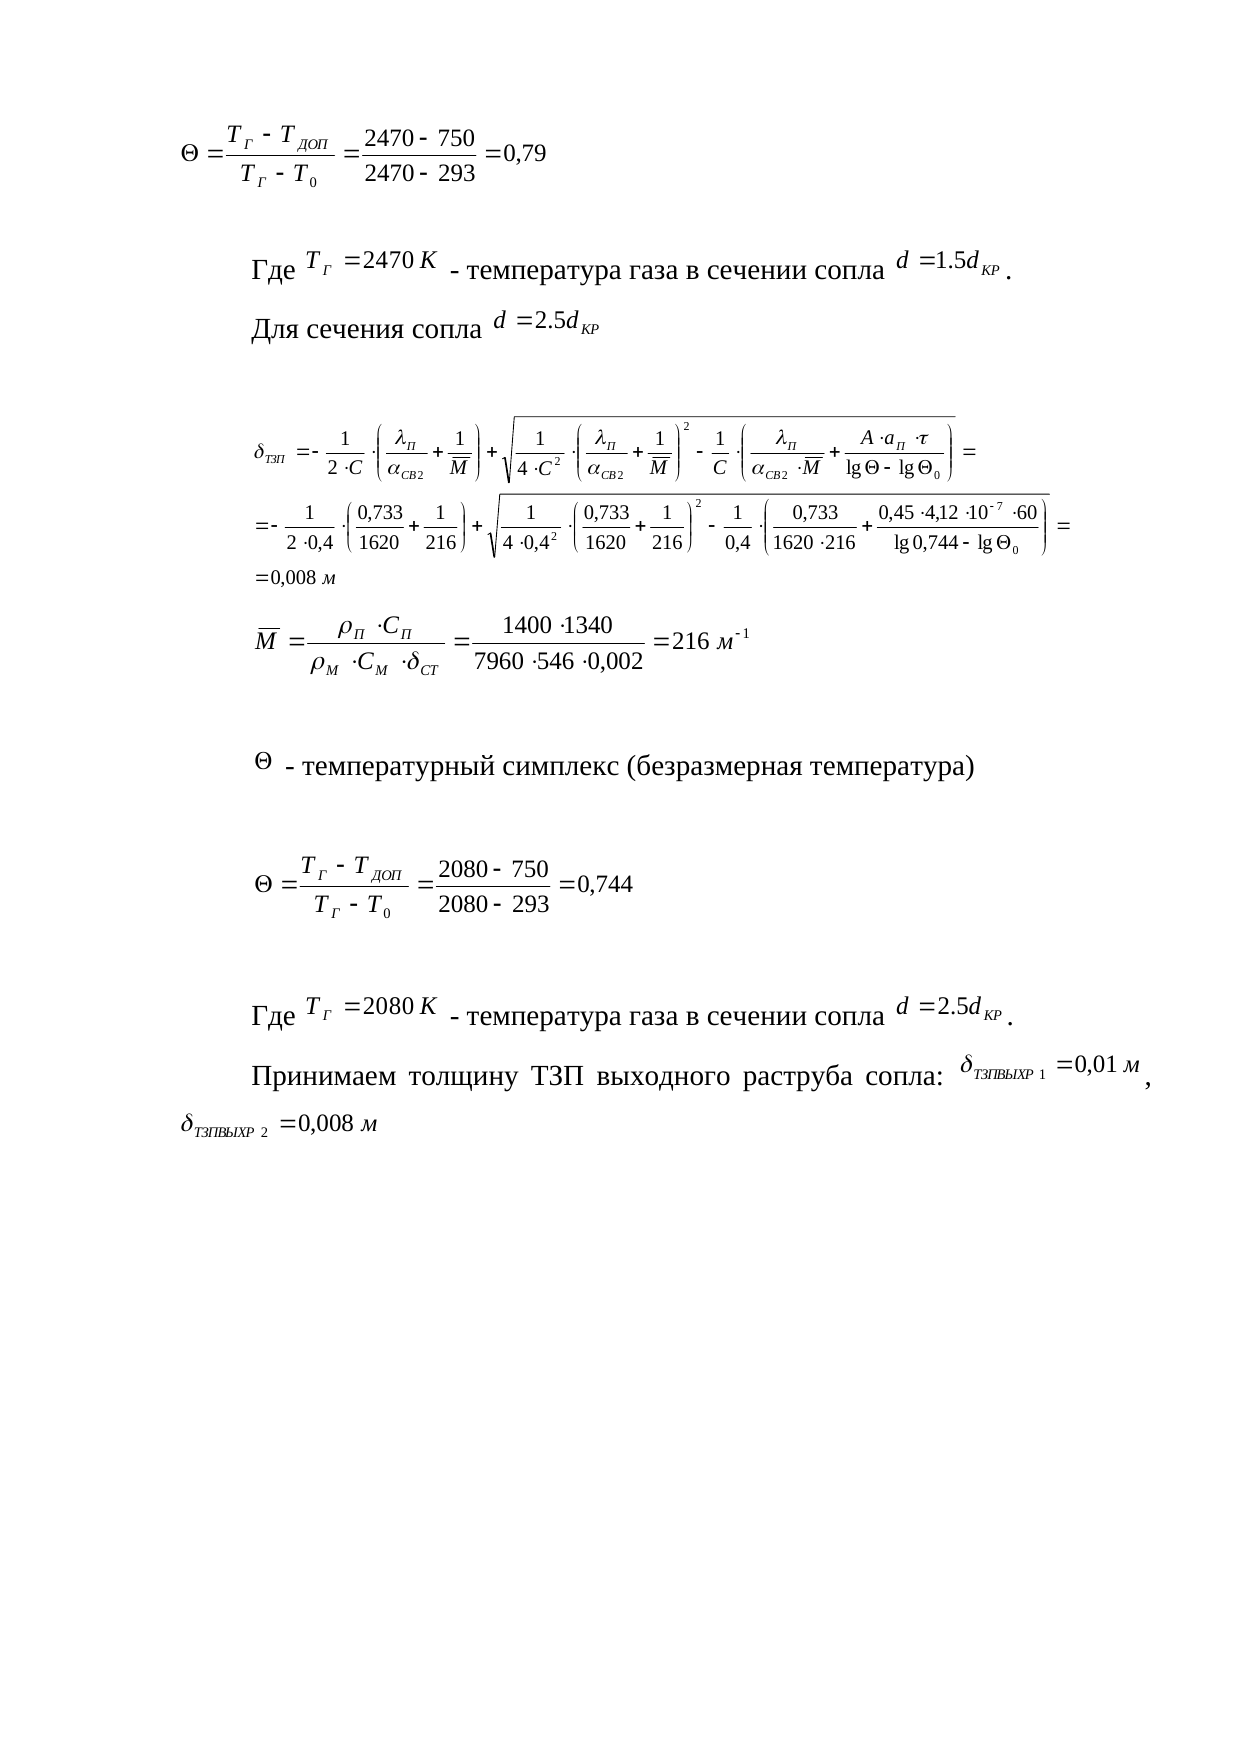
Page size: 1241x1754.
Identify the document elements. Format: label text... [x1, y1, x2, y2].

text Принимаем толщину ТЗП выходного раструба сопла: , [177, 1048, 1152, 1144]
text Для сечения сопла [177, 303, 1152, 345]
text Где - температура газа в сечении сопла . [177, 989, 1152, 1031]
text Где - температура газа в сечении сопла . [177, 243, 1152, 286]
text - температурный симплекс (безразмерная температура) [177, 746, 1152, 782]
